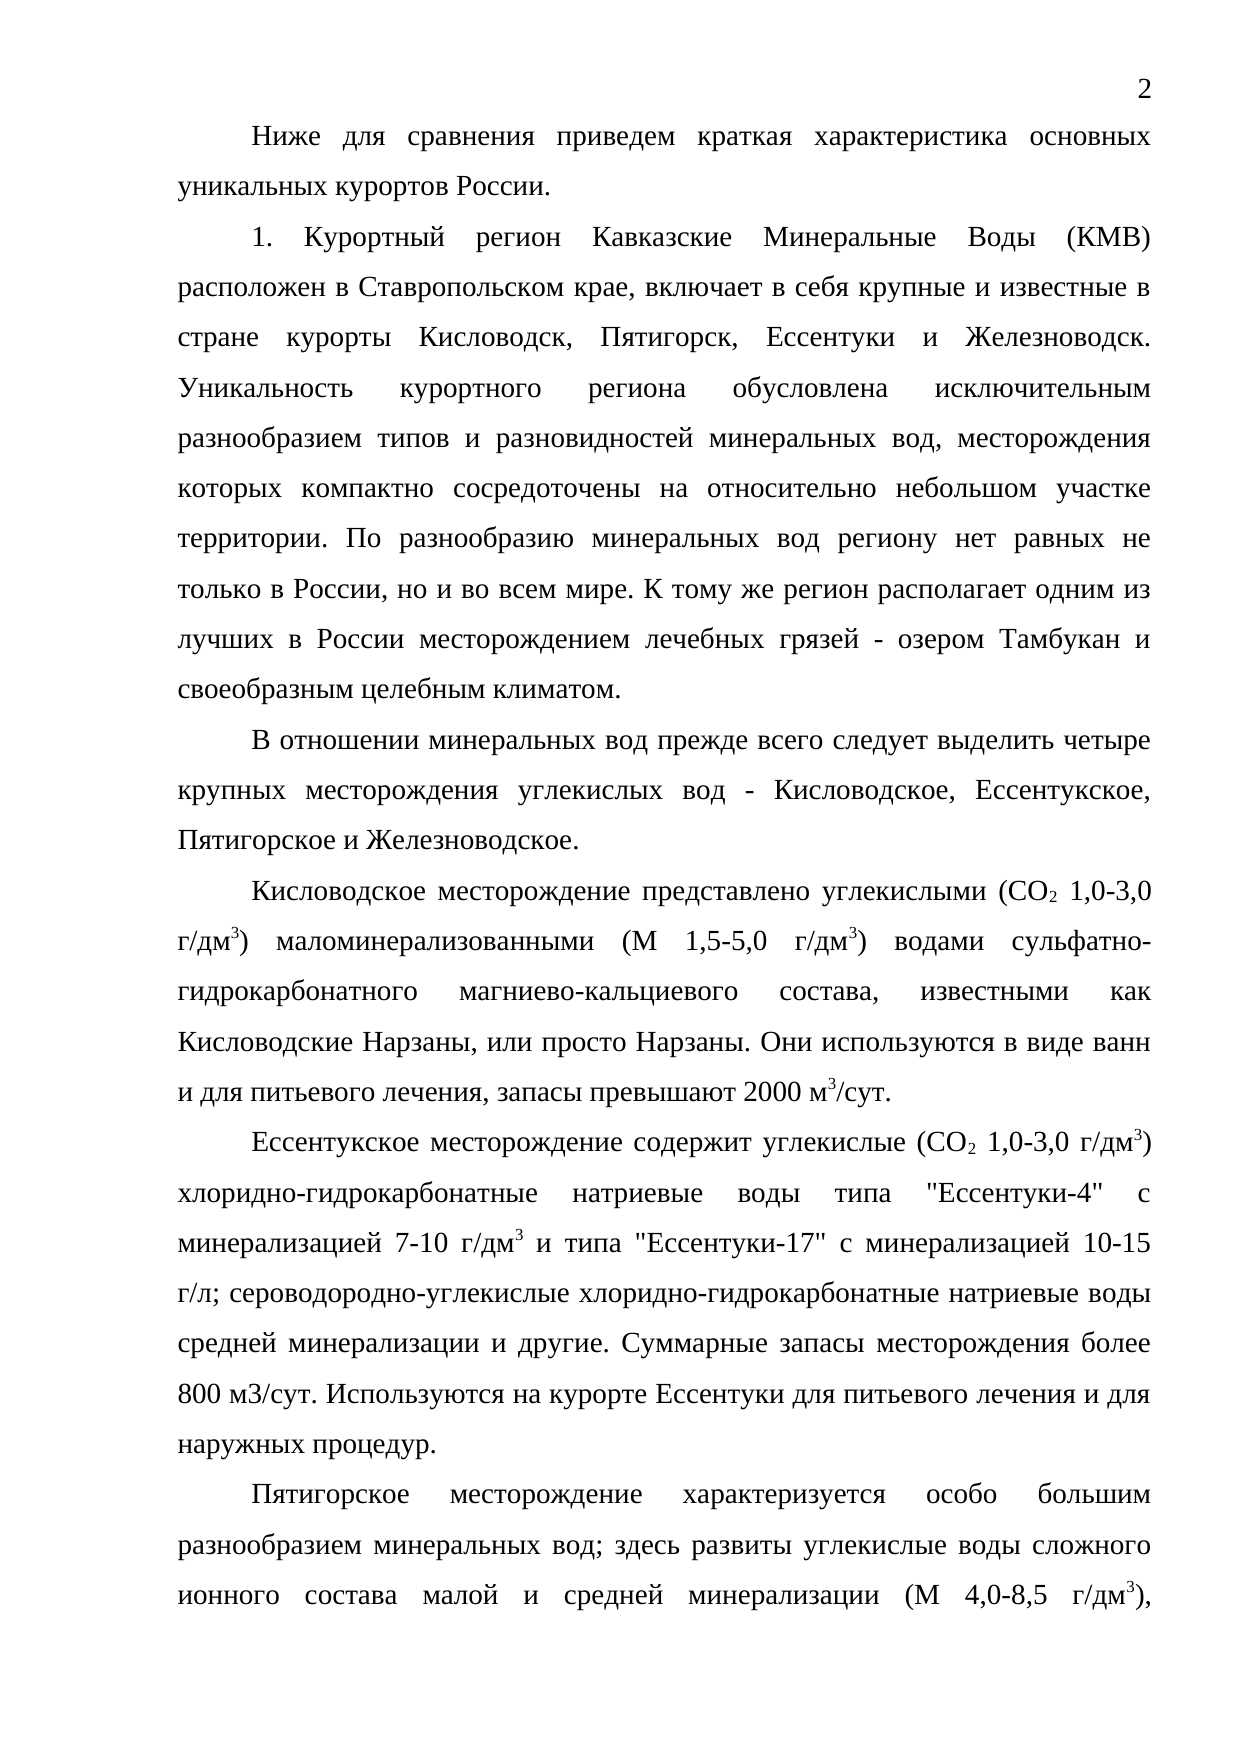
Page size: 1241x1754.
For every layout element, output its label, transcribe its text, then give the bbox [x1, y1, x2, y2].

text 1. Курортный регион Кавказские Минеральные Воды (КМВ) расположен в Ставропольском крае, включает в себя крупные и известные в стране курорты Кисловодск, Пятигорск, Ессентуки и Железноводск. Уникальность курортного региона обусловлена исключительным разнообразием типов и разновидностей минеральных вод, месторождения которых компактно сосредоточены на относительно небольшом участке территории. По разнообразию минеральных вод региону нет равных не только в России, но и во всем мире. К тому же регион располагает одним из лучших в России месторождением лечебных грязей - озером Тамбукан и своеобразным целебным климатом. [177, 219, 1152, 705]
text В отношении минеральных вод прежде всего следует выделить четыре крупных месторождения углекислых вод - Кисловодское, Ессентукское, Пятигорское и Железноводское. [177, 722, 1152, 856]
text Кисловодское месторождение представлено углекислыми (СО2 1,0-3,0 г/дм3) маломинерализованными (М 1,5-5,0 г/дм3) водами сульфатно-гидрокарбонатного магниево-кальциевого состава, известными как Кисловодские Нарзаны, или просто Нарзаны. Они используются в виде ванн и для питьевого лечения, запасы превышают 2000 м3/сут. [177, 873, 1152, 1108]
text Ессентукское месторождение содержит углекислые (СО2 1,0-3,0 г/дм3) хлоридно-гидрокарбонатные натриевые воды типа "Ессентуки-4" с минерализацией 7-10 г/дм3 и типа "Ессентуки-17" с минерализацией 10-15 г/л; сероводородно-углекислые хлоридно-гидрокарбонатные натриевые воды средней минерализации и другие. Суммарные запасы месторождения более 800 м3/сут. Используются на курорте Ессентуки для питьевого лечения и для наружных процедур. [177, 1124, 1152, 1460]
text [177, 1477, 1152, 1611]
text Ниже для сравнения приведем краткая характеристика основных уникальных курортов России. [177, 118, 1152, 202]
